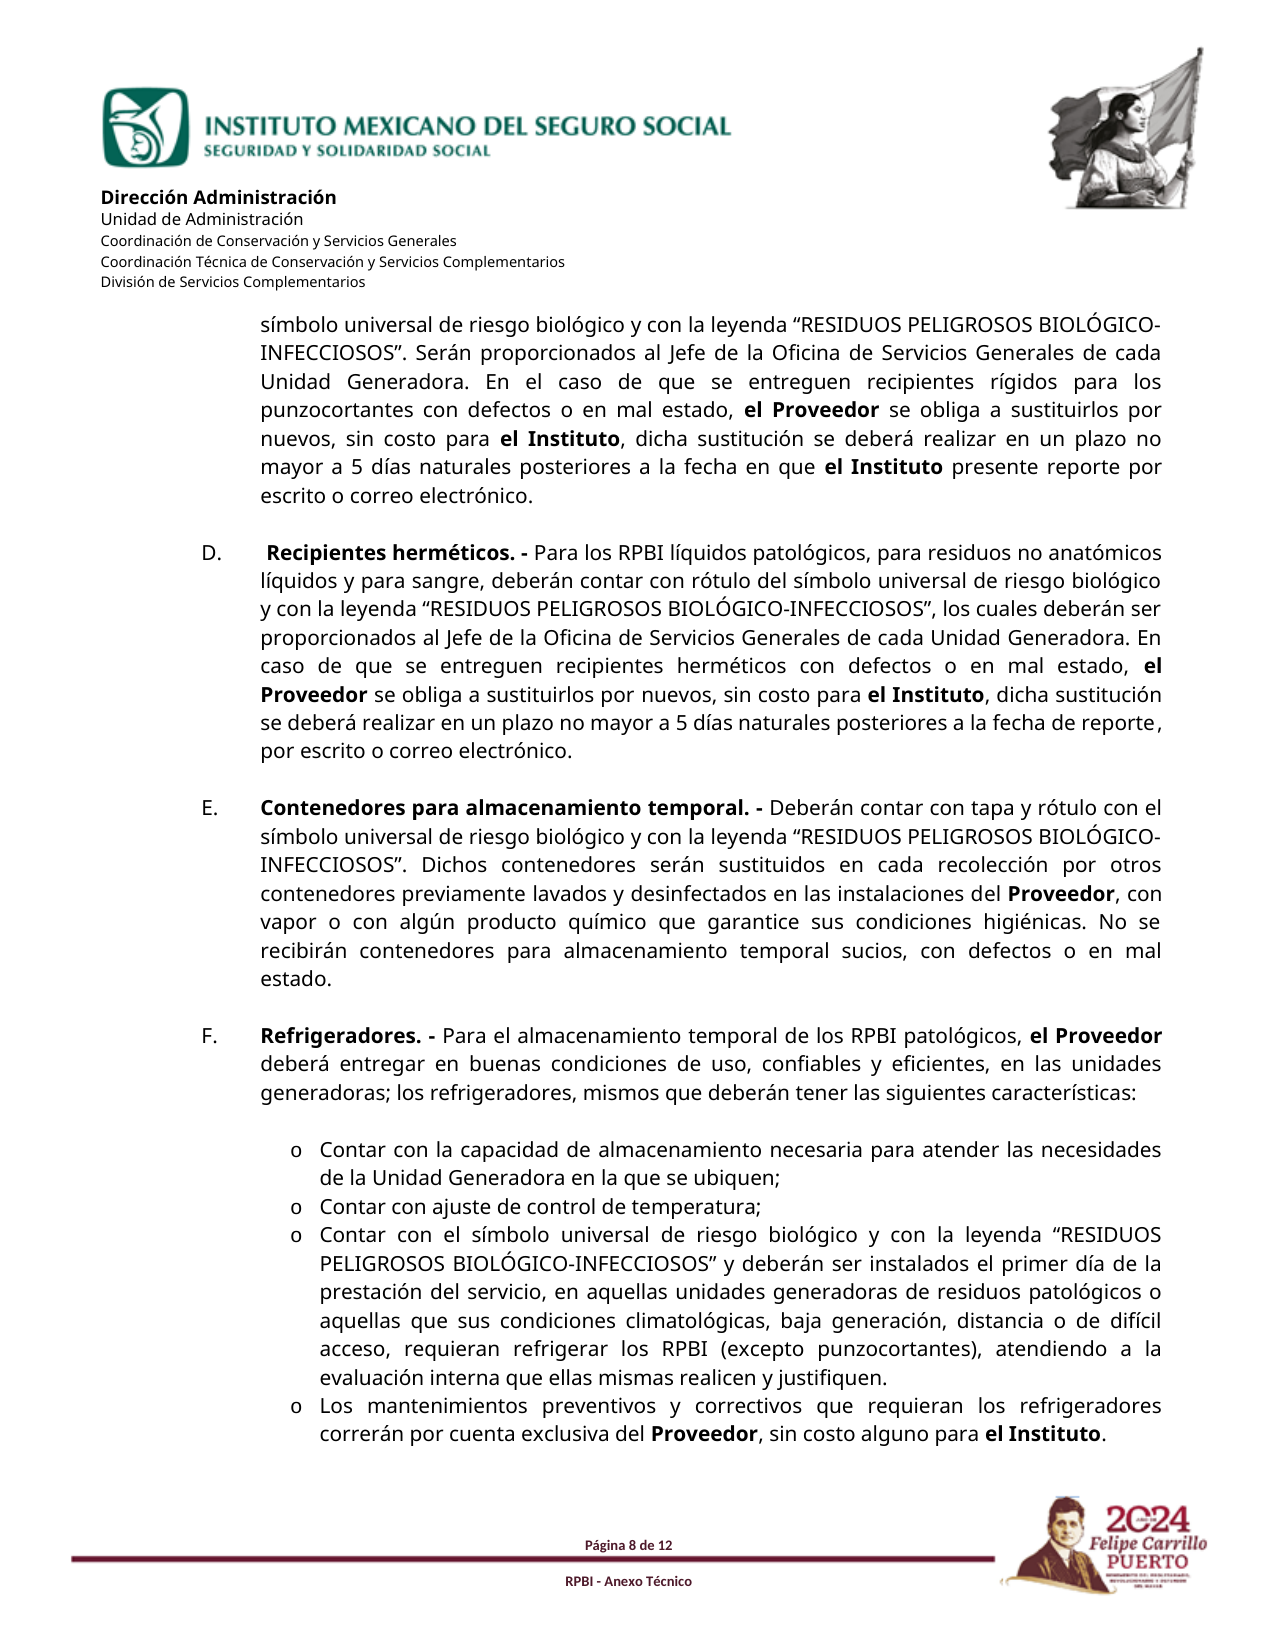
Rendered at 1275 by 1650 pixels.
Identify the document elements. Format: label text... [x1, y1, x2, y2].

list Contar con la capacidad de almacenamiento necesaria para atender las necesidades de la Unidad Generadora en la que se ubiquen; [290, 1135, 1162, 1192]
list Refrigeradores. - Para el almacenamiento temporal de los RPBI patológicos, el Proveedor deberá entregar en buenas condiciones de uso, confiables y eficientes, en las unidades generadoras; los refrigeradores, mismos que deberán tener las siguientes características: [201, 1021, 1162, 1106]
picture [56, 1487, 1214, 1602]
list Contenedores para almacenamiento temporal. - Deberán contar con tapa y rótulo con el símbolo universal de riesgo biológico y con la leyenda “RESIDUOS PELIGROSOS BIOLÓGICO-INFECCIOSOS”. Dichos contenedores serán sustituidos en cada recolección por otros contenedores previamente lavados y desinfectados en las instalaciones del Proveedor, con vapor o con algún producto químico que garantice sus condiciones higiénicas. No se recibirán contenedores para almacenamiento temporal sucios, con defectos o en mal estado. [201, 793, 1162, 993]
list Contar con ajuste de control de temperatura; [290, 1192, 1162, 1220]
list Los mantenimientos preventivos y correctivos que requieran los refrigeradores correrán por cuenta exclusiva del Proveedor, sin costo alguno para el Instituto. [290, 1391, 1162, 1448]
list Recipientes herméticos. - Para los RPBI líquidos patológicos, para residuos no anatómicos líquidos y para sangre, deberán contar con rótulo del símbolo universal de riesgo biológico y con la leyenda “RESIDUOS PELIGROSOS BIOLÓGICO-INFECCIOSOS”, los cuales deberán ser proporcionados al Jefe de la Oficina de Servicios Generales de cada Unidad Generadora. En caso de que se entreguen recipientes herméticos con defectos o en mal estado, el Proveedor se obliga a sustituirlos por nuevos, sin costo para el Instituto, dicha sustitución se deberá realizar en un plazo no mayor a 5 días naturales posteriores a la fecha de reporte, por escrito o correo electrónico. [201, 538, 1162, 765]
picture [1032, 40, 1214, 225]
picture [89, 75, 747, 180]
list Contar con el símbolo universal de riesgo biológico y con la leyenda “RESIDUOS PELIGROSOS BIOLÓGICO-INFECCIOSOS” y deberán ser instalados el primer día de la prestación del servicio, en aquellas unidades generadoras de residuos patológicos o aquellas que sus condiciones climatológicas, baja generación, distancia o de difícil acceso, requieran refrigerar los RPBI (excepto punzocortantes), atendiendo a la evaluación interna que ellas mismas realicen y justifiquen. [290, 1220, 1162, 1391]
